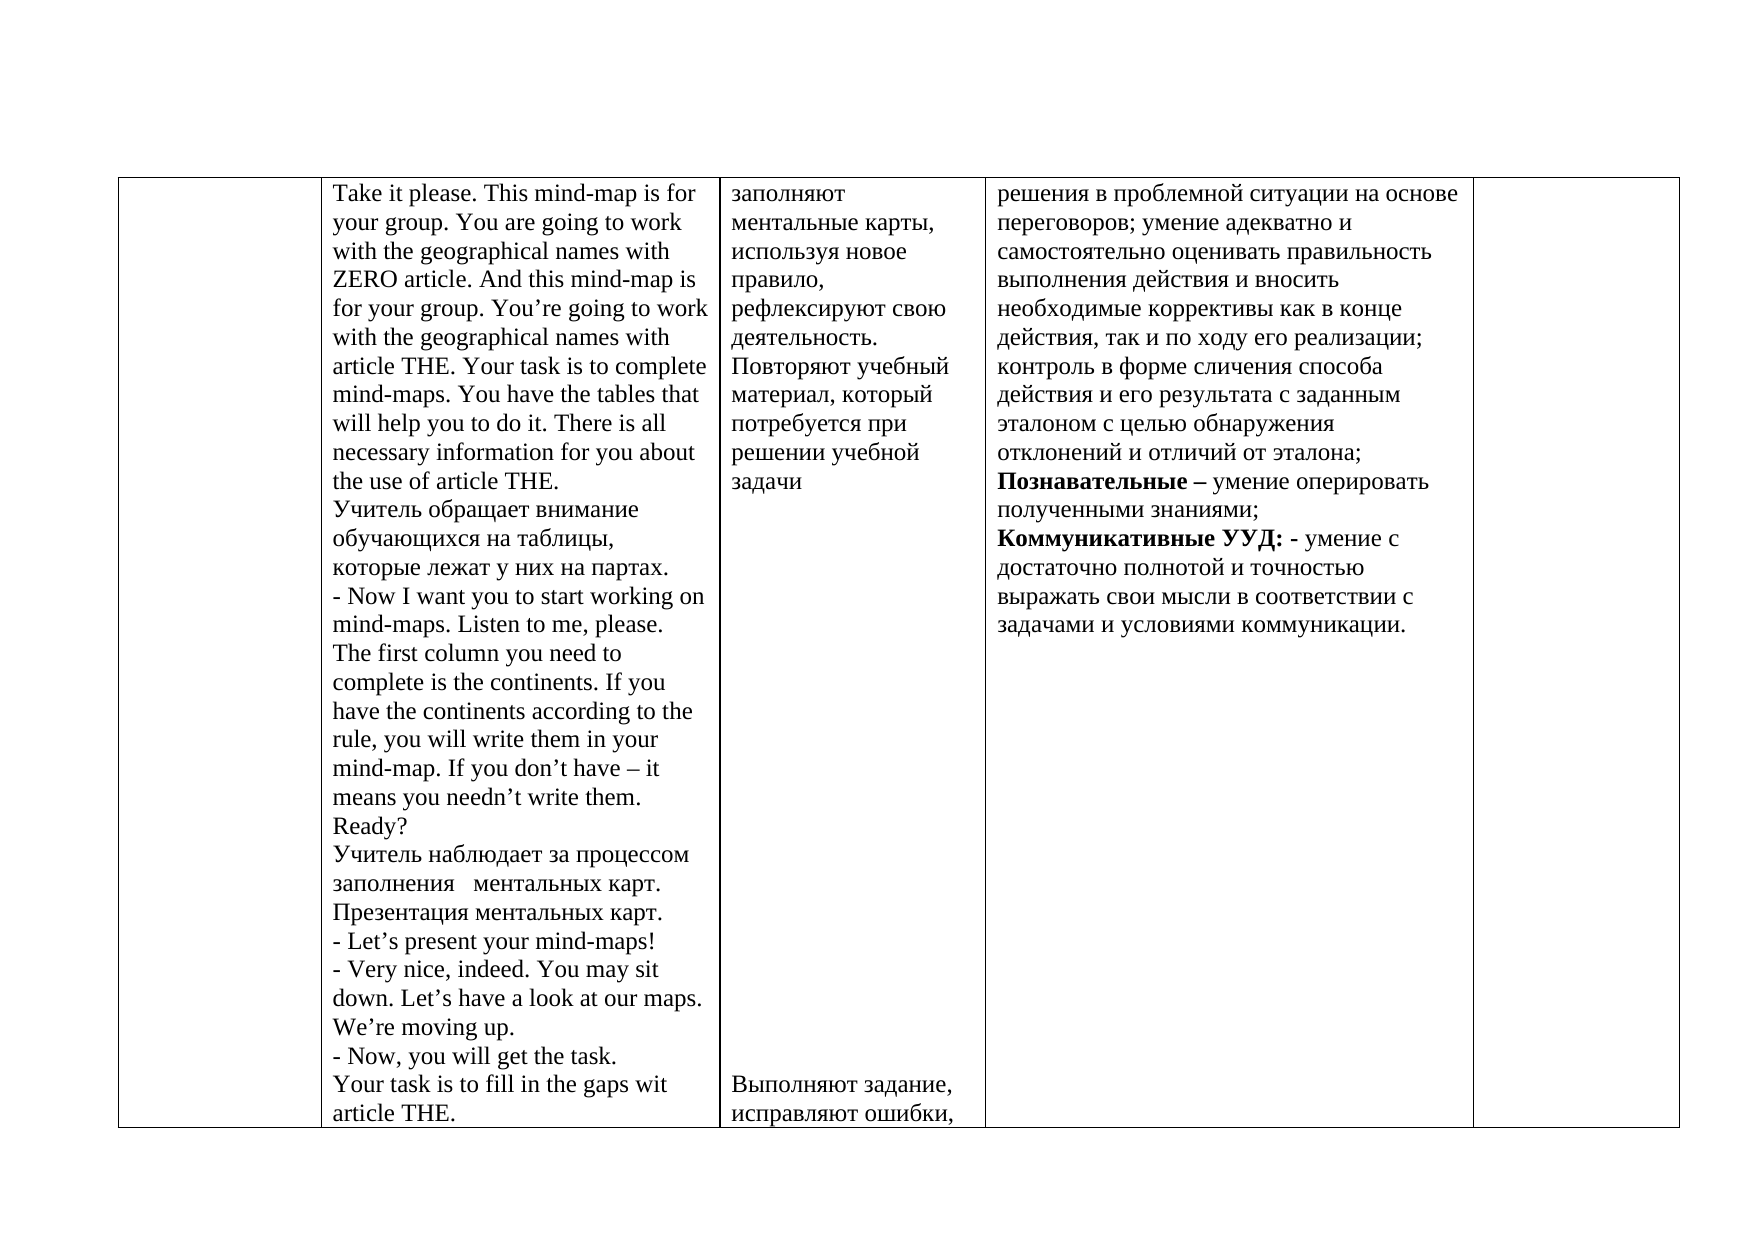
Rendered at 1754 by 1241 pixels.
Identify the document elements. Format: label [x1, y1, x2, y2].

table_cell [721, 178, 985, 1127]
table_cell [119, 178, 321, 1127]
table_cell [986, 178, 1473, 1127]
table_cell [322, 178, 719, 1127]
table_cell [1474, 178, 1679, 1127]
